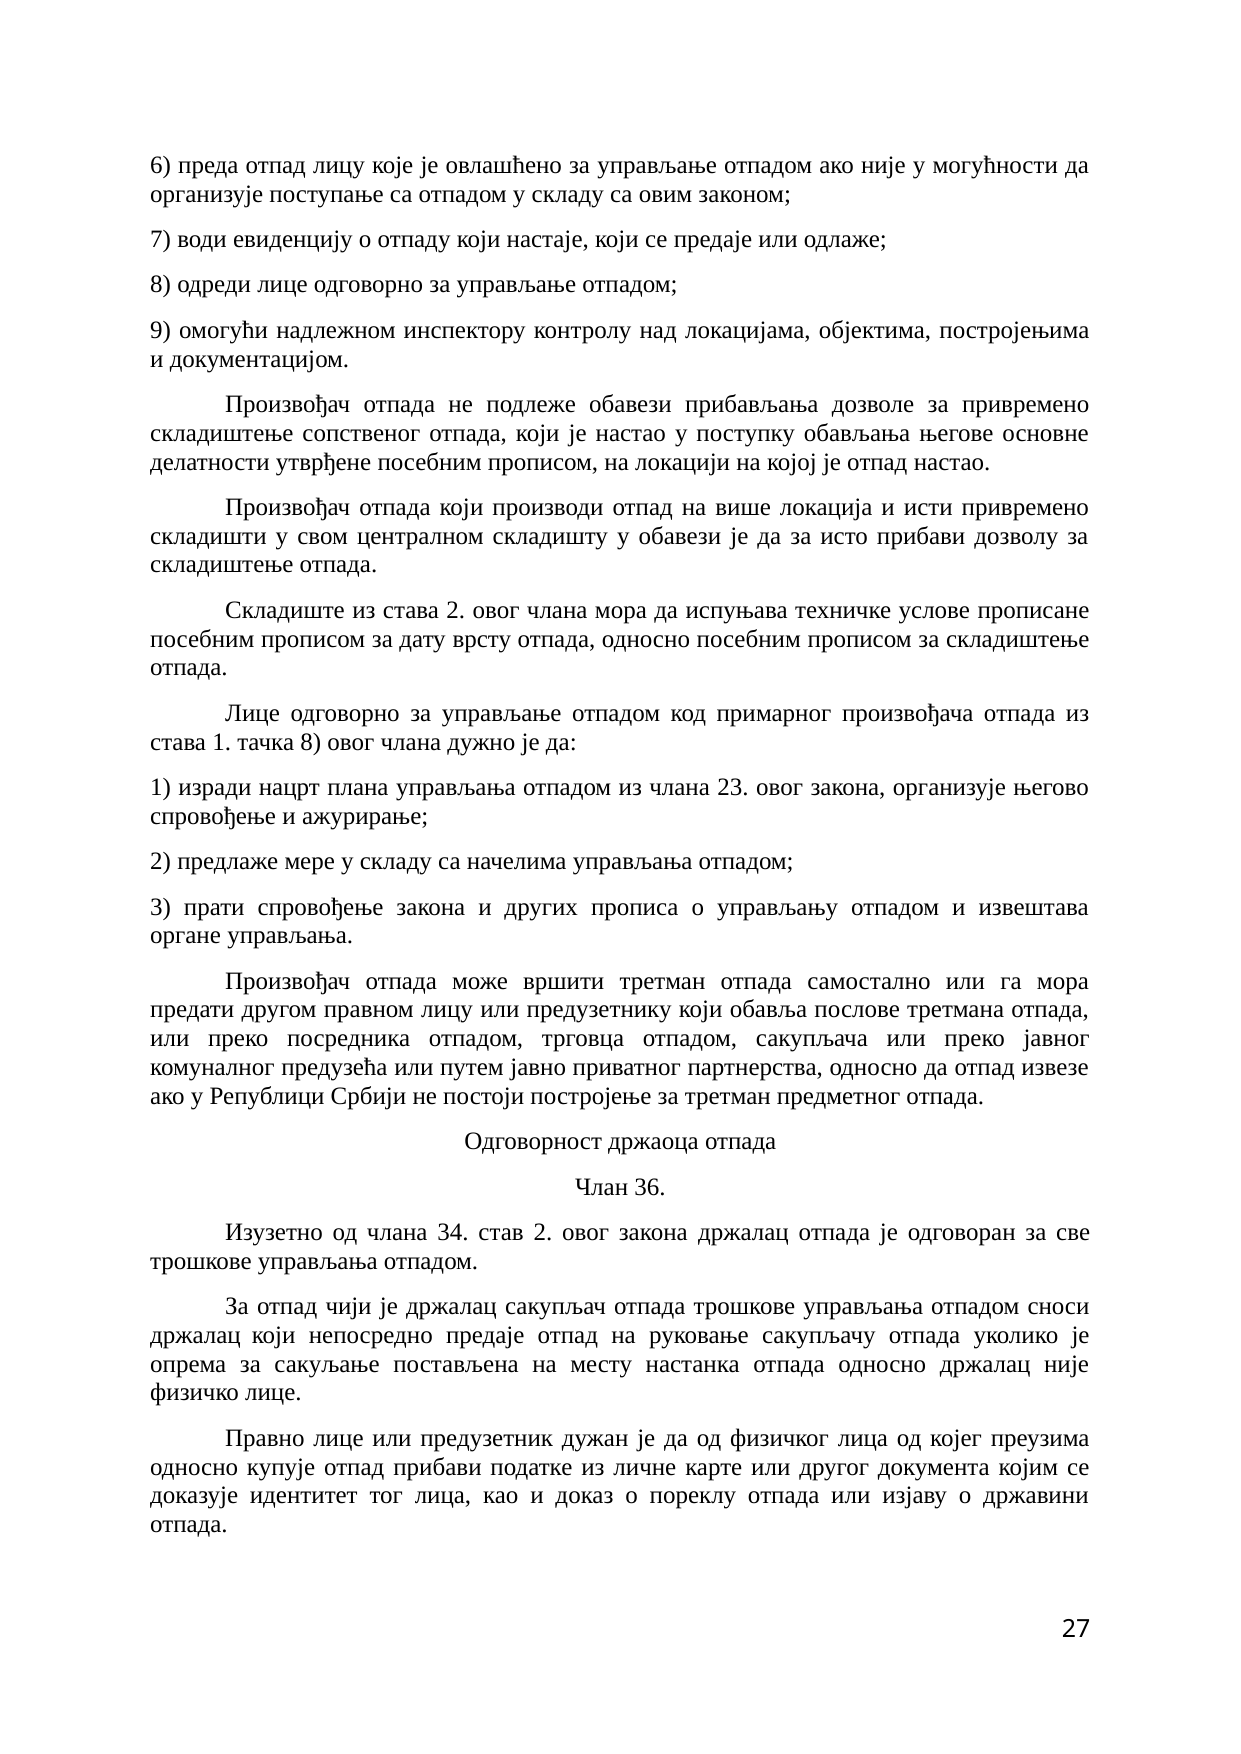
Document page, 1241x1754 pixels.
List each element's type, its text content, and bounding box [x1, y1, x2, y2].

text 8) одреди лице одговорно за управљање отпадом; [150, 269, 1090, 298]
text Изузетно од члана 34. став 2. овог закона држалац отпада је одговоран за све трошкове управљања отпадом. [150, 1217, 1090, 1274]
text Правно лице или предузетник дужан је да од физичког лица од којег преузима односно купује отпад прибави податке из личне карте или другог документа којим се доказује идентитет тог лица, као и доказ о пореклу отпада или изјаву о државини отпада. [150, 1423, 1090, 1538]
text 7) води евиденцију о отпаду који настаје, који се предаје или одлаже; [150, 224, 1090, 253]
text За отпад чији је држалац сакупљач отпада трошкове управљања отпадом сноси држалац који непосредно предаје отпад на руковање сакупљачу отпада уколико је опрема за сакуљање постављена на месту настанка отпада односно држалац није физичко лице. [150, 1291, 1090, 1406]
text Одговорност држаоца отпада [150, 1126, 1090, 1155]
text 6) преда отпад лицу које је овлашћено за управљање отпадом ако није у могућности да организује поступање са отпадом у складу са овим законом; [150, 150, 1090, 207]
text 3) прати спровођење закона и других прописа о управљању отпадом и извештава органе управљања. [150, 892, 1090, 949]
text Произвођач отпада који производи отпад на више локација и исти привремено складишти у свом централном складишту у обавези је да за исто прибави дозволу за складиштење отпада. [150, 492, 1090, 578]
text Складиште из става 2. овог члана мора да испуњава техничке услове прописане посебним прописом за дату врсту отпада, односно посебним прописом за складиштење отпада. [150, 595, 1090, 681]
text Произвођач отпада може вршити третман отпада самостално или га мора предати другом правном лицу или предузетнику који обавља послове третмана отпада, или преко посредника отпадом, трговца отпадом, сакупљача или преко јавног комуналног предузећа или путем јавно приватног партнерства, односно да отпад извезе ако у Републици Србији не постоји постројење за третман предметног отпада. [150, 966, 1090, 1109]
text Лице одговорно за управљање отпадом код примарног произвођача отпада из става 1. тачка 8) овог члана дужно је да: [150, 698, 1090, 755]
text Произвођач отпада не подлеже обавези прибављања дозволе за привремено складиштење сопственог отпада, који је настао у поступку обављања његове основне делатности утврђене посебним прописом, на локацији на којој је отпад настао. [150, 389, 1090, 475]
text 2) предлаже мере у складу са начелима управљања отпадом; [150, 846, 1090, 875]
text 9) омогући надлежном инспектору контролу над локацијама, објектима, постројењима и документацијом. [150, 315, 1090, 372]
text Члан 36. [150, 1172, 1090, 1200]
text 1) изради нацрт плана управљања отпадом из члана 23. овог закона, организује његово спровођење и ажурирање; [150, 772, 1090, 829]
